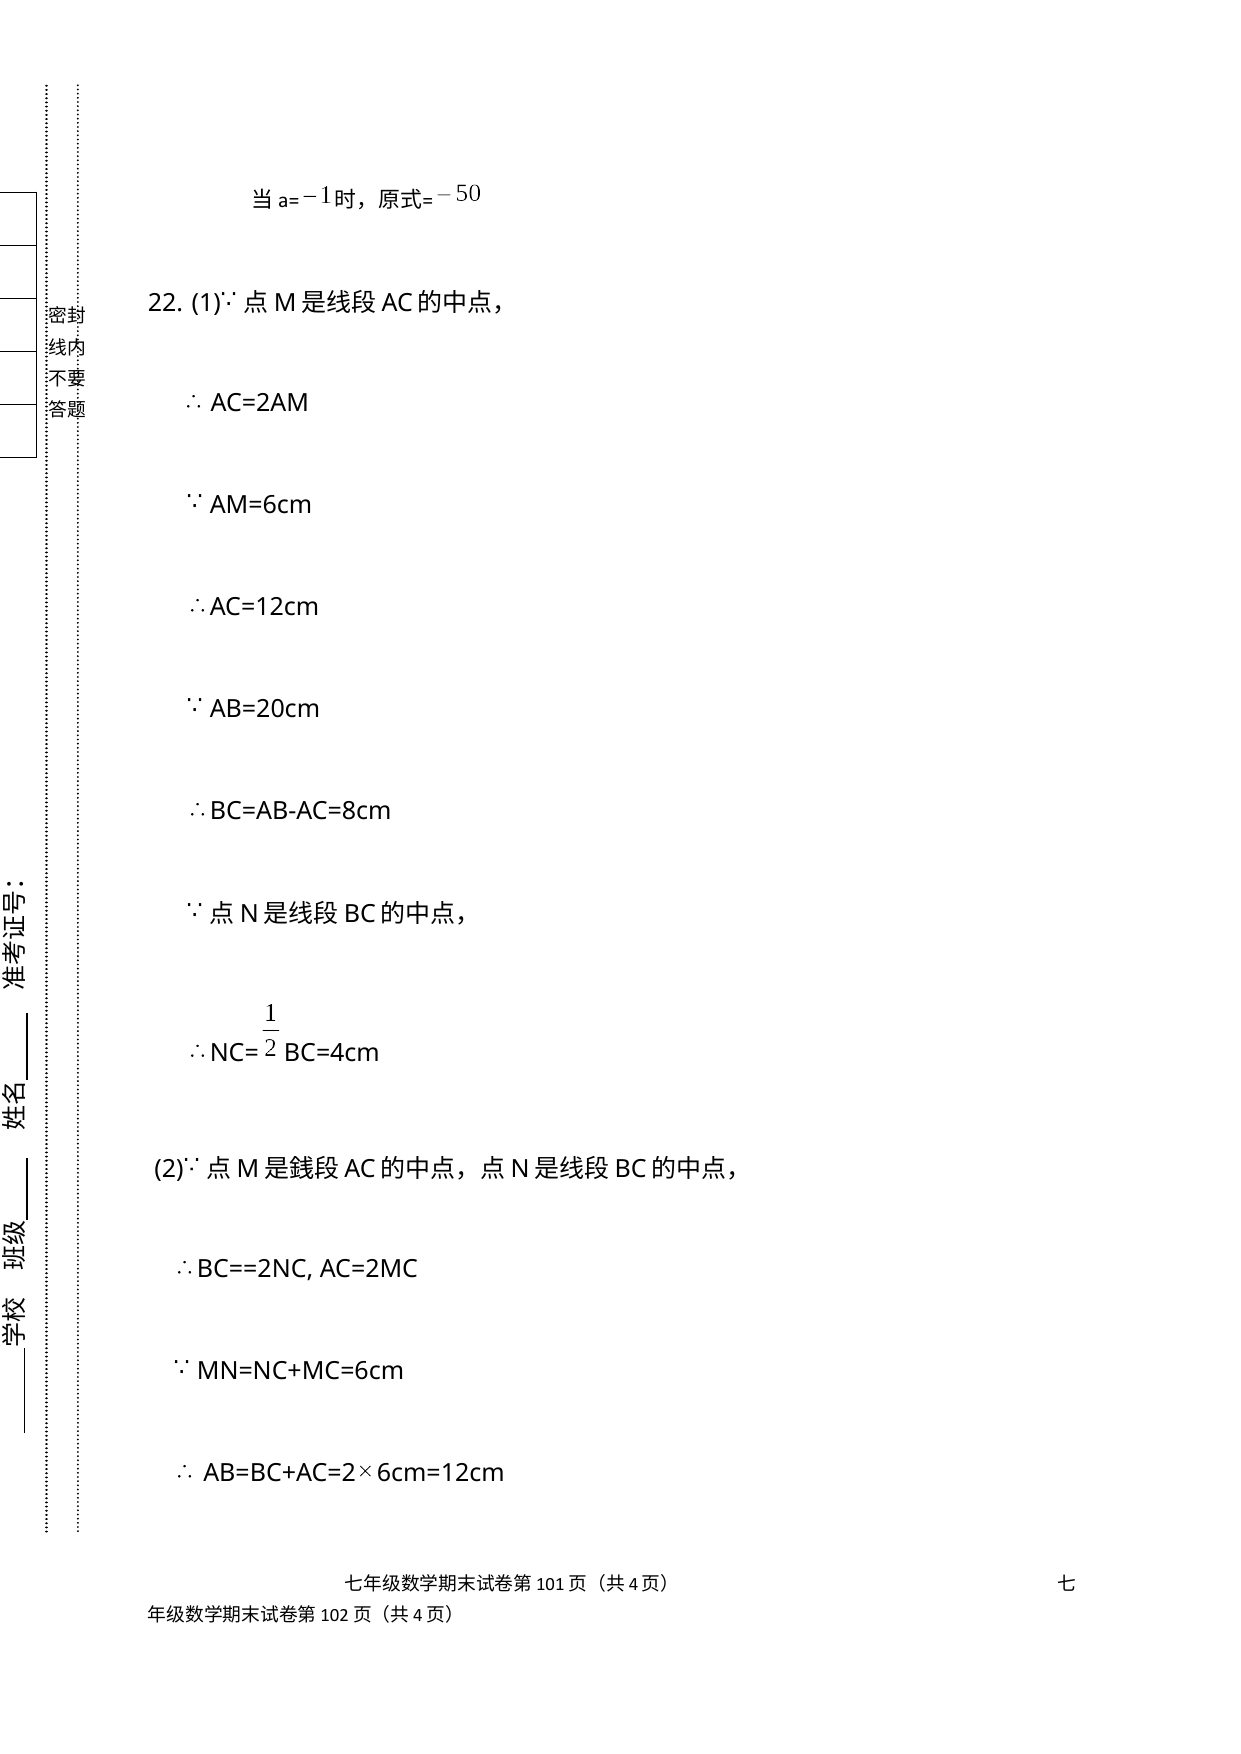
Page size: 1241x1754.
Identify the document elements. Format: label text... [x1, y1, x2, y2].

list 当a=时，原式= [148, 162, 1092, 230]
list (1)点M是线段AC的中点， AC=2AM AM=6cm AC=12cm AB=20cm BC=AB-AC=8cm 点N是线段BC的中点， NC=BC=4cm (2)点M是銭段AC的中点，点N是线段BC的中点， BC==2NC, AC=2MC MN=NC+MC=6cm AB=BC+AC=26cm=12cm [148, 266, 1092, 1506]
